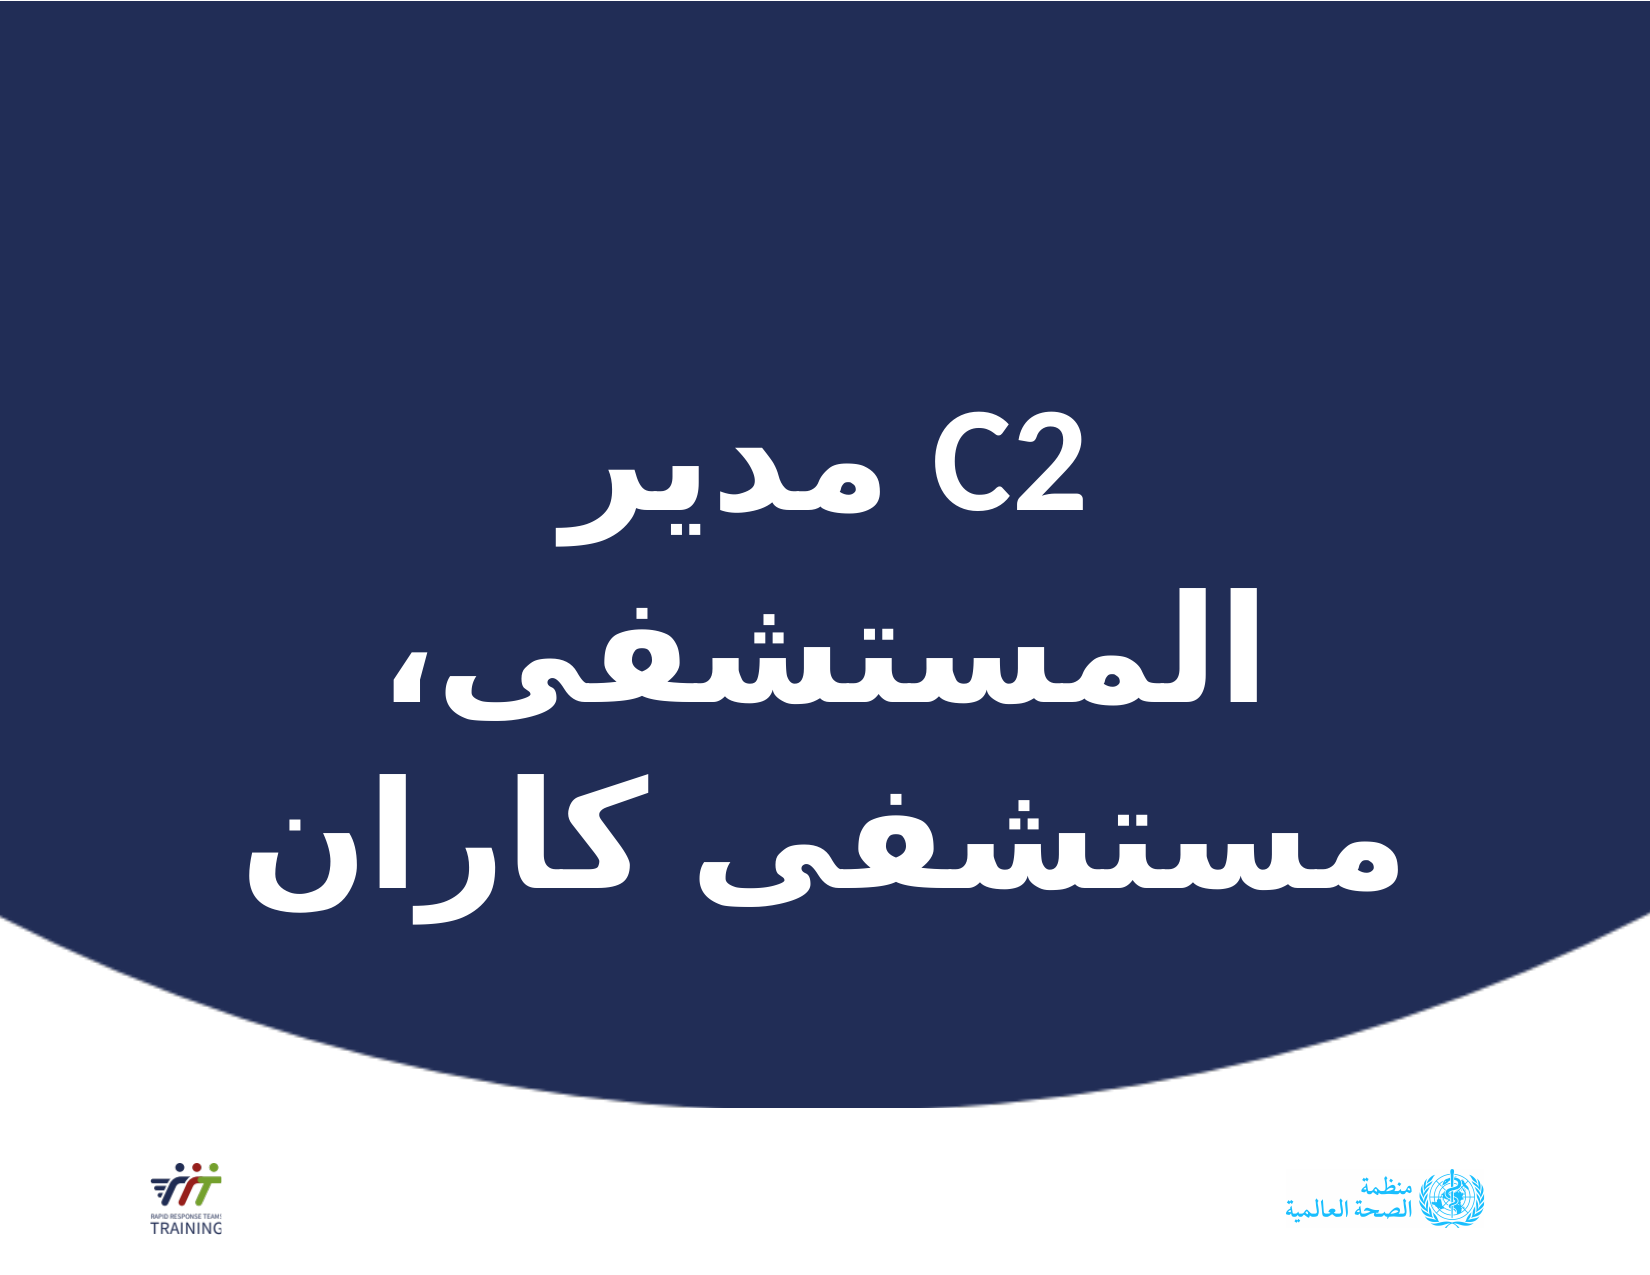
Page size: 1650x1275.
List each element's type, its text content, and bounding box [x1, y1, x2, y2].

picture [1286, 1169, 1485, 1228]
text C2 مدير المستشفى، مستشفى كاران [150, 364, 1500, 920]
